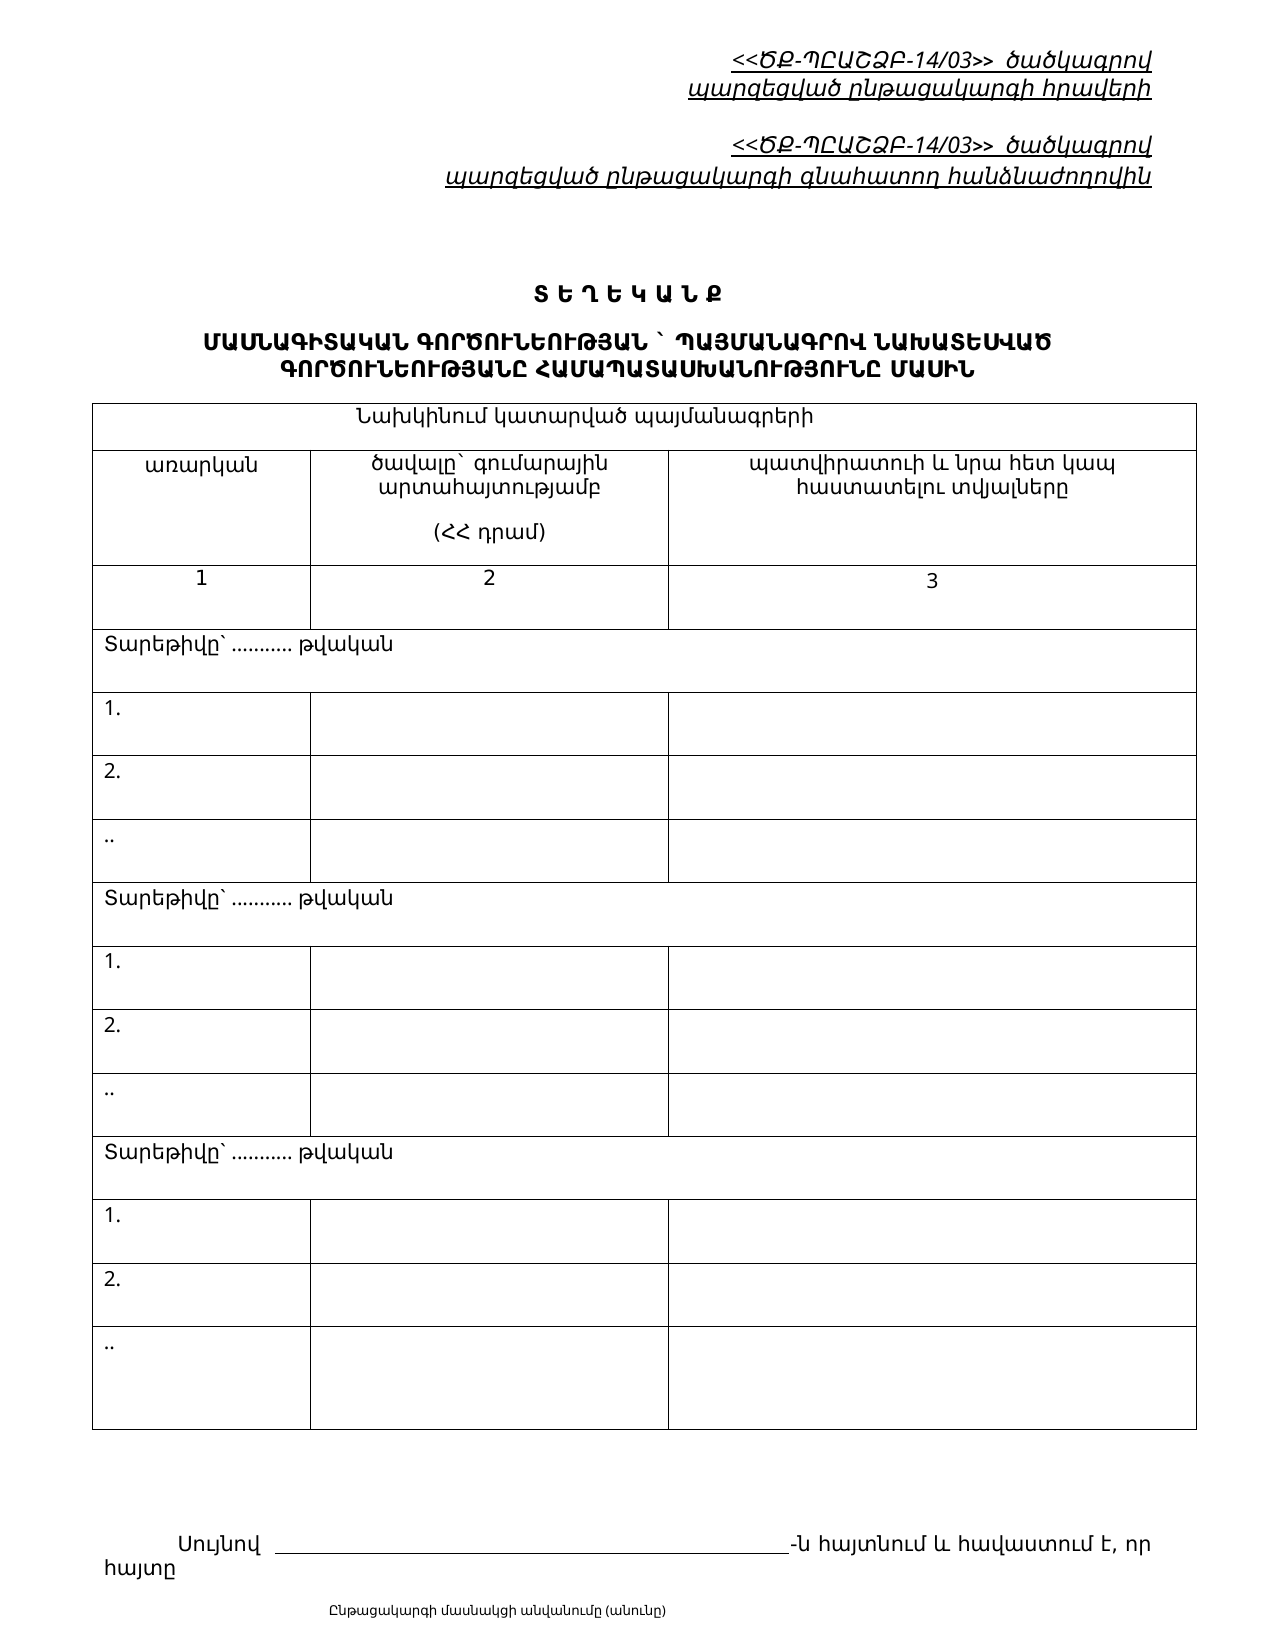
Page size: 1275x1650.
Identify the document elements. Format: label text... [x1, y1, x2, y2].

table_cell [669, 1200, 1196, 1263]
table_cell [669, 820, 1196, 882]
table_cell [669, 756, 1196, 819]
table_cell [669, 1010, 1196, 1072]
table_cell Տարեթիվը` ........... թվական [93, 883, 1196, 946]
text պարզեցված ընթացակարգի գնահատող հանձնաժողովին [103, 160, 1152, 191]
table_cell [311, 820, 668, 882]
table_cell 3 [669, 566, 1196, 628]
table_cell պատվիրատուի և նրա հետ կապ հաստատելու տվյալները [669, 451, 1196, 565]
table_cell 1 [93, 566, 310, 628]
table_cell [669, 1264, 1196, 1326]
table_cell [311, 947, 668, 1009]
text պարզեցված ընթացակարգի հրավերի [103, 76, 1152, 102]
table_cell [311, 1327, 668, 1429]
table_cell [669, 947, 1196, 1009]
text Ընթացակարգի մասնակցի անվանումը (անունը) [253, 1601, 1152, 1632]
table_cell [669, 693, 1196, 755]
table_cell [311, 1010, 668, 1072]
table_cell ծավալը` գումարային արտահայտությամբ (ՀՀ դրամ) [311, 451, 668, 565]
text Սույնով -ն հայտնում և հավաստում է, որ հայտը [103, 1532, 1152, 1580]
table_cell [669, 1327, 1196, 1429]
table_cell 2. [93, 1264, 310, 1326]
text Տ Ե Ղ Ե Կ Ա Ն Ք [103, 282, 1152, 308]
table_cell .. [93, 820, 310, 882]
table_cell 2 [311, 566, 668, 628]
table_cell .. [93, 1074, 310, 1136]
table_cell 1. [93, 947, 310, 1009]
text ՄԱՍՆԱԳԻՏԱԿԱՆ ԳՈՐԾՈՒՆԵՈՒԹՅԱՆ ` ՊԱՅՄԱՆԱԳՐՈՎ ՆԱԽԱՏԵՍՎԱԾ ԳՈՐԾՈՒՆԵՈՒԹՅԱՆԸ ՀԱՄԱՊԱՏԱՍԽԱՆՈՒԹՅՈՒՆԸ ՄԱՍԻՆ [103, 329, 1152, 382]
table_cell [311, 693, 668, 755]
table_cell 1. [93, 1200, 310, 1263]
table_cell [311, 1200, 668, 1263]
table_cell .. [93, 1327, 310, 1429]
table_cell [669, 1074, 1196, 1136]
table_cell [311, 1074, 668, 1136]
table_header Նախկինում կատարված պայմանագրերի [93, 404, 1196, 449]
table_cell առարկան [93, 451, 310, 565]
table_cell Տարեթիվը` ........... թվական [93, 630, 1196, 692]
table_cell 1. [93, 693, 310, 755]
text <<ԾՔ-ՊԸԱՇՁԲ-14/03>> ծածկագրով [103, 129, 1152, 160]
table_cell [311, 756, 668, 819]
text <<ԾՔ-ՊԸԱՇՁԲ-14/03>> ծածկագրով [103, 44, 1152, 76]
table_cell 2. [93, 756, 310, 819]
table_cell 2. [93, 1010, 310, 1072]
table_cell Տարեթիվը` ........... թվական [93, 1137, 1196, 1199]
table_cell [311, 1264, 668, 1326]
